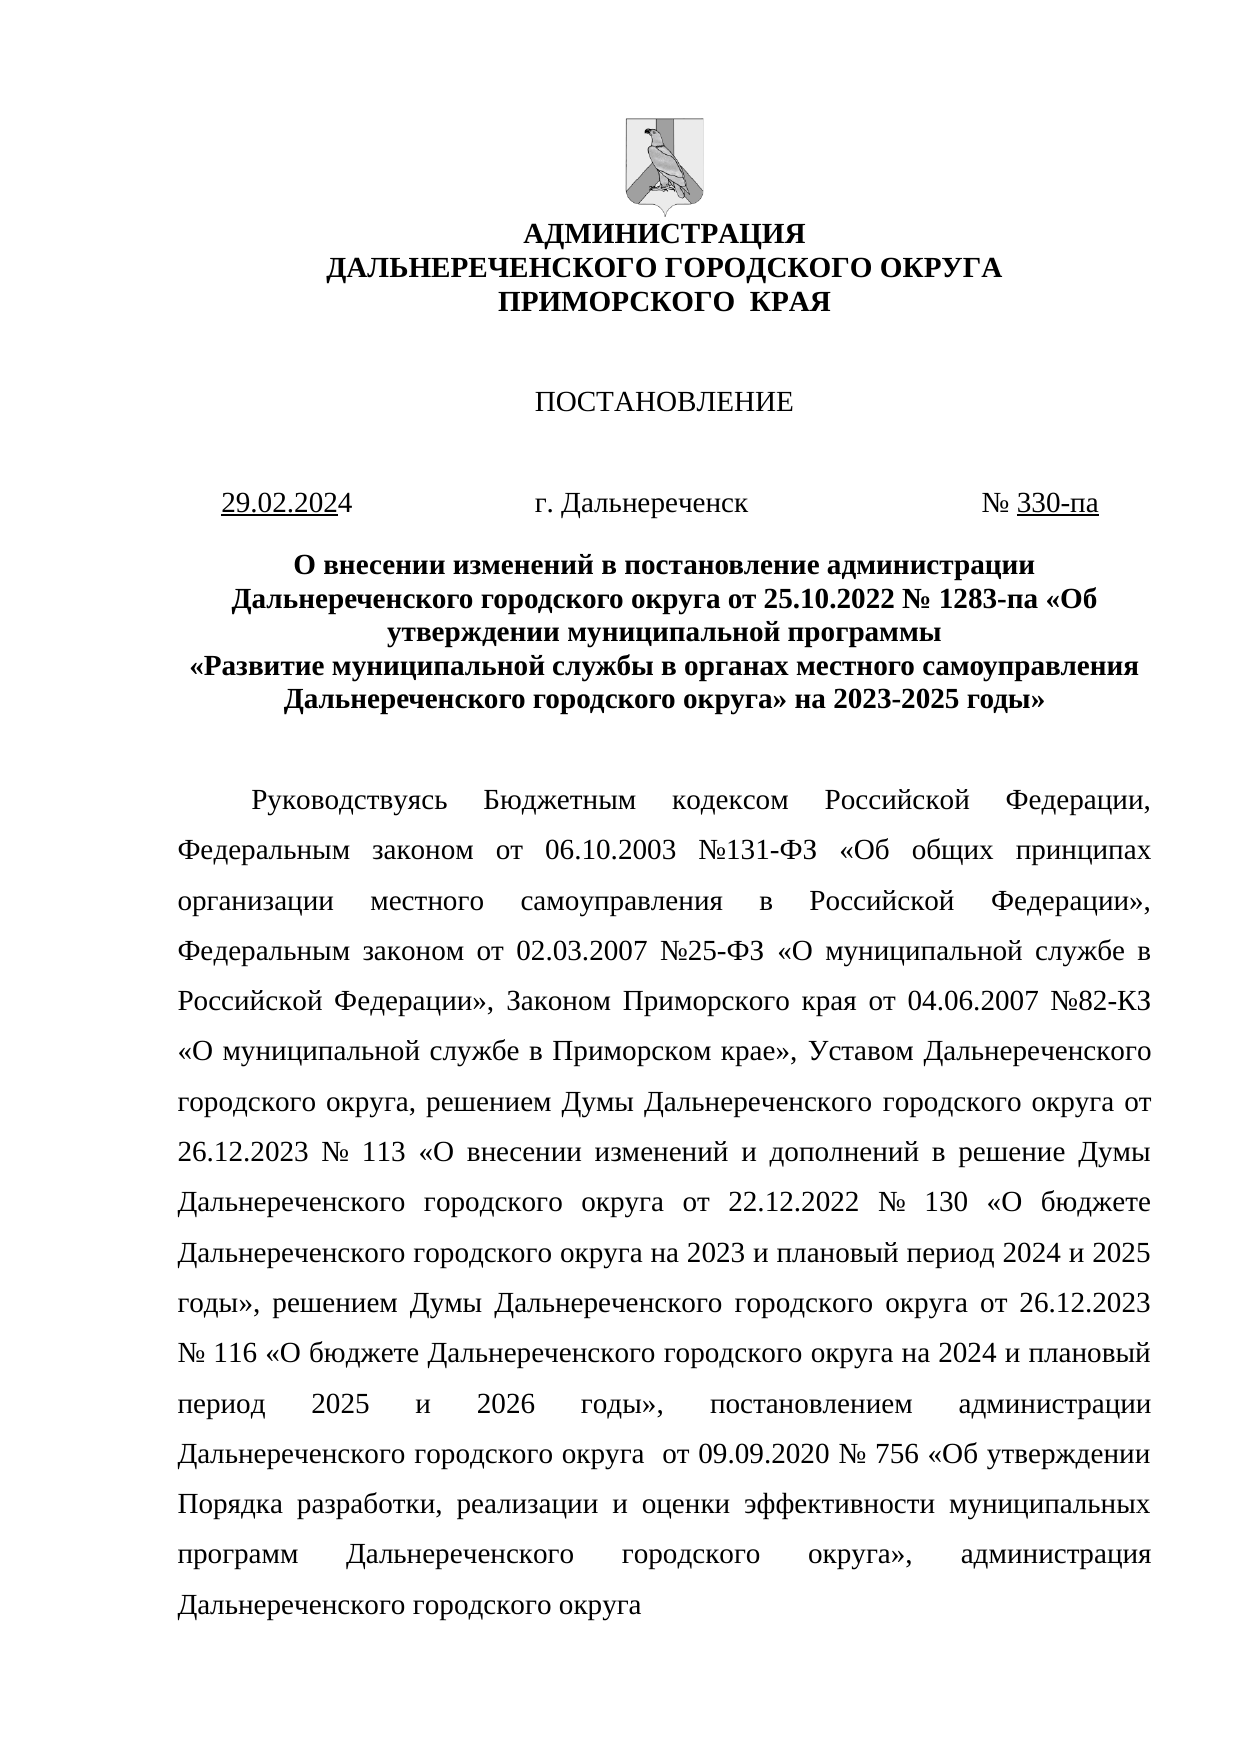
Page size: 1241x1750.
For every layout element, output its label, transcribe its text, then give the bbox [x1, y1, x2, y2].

text Руководствуясь Бюджетным кодексом Российской Федерации, Федеральным законом от 06.10.2003 №131-ФЗ «Об общих принципах организации местного самоуправления в Российской Федерации», Федеральным законом от 02.03.2007 №25-ФЗ «О муниципальной службе в Российской Федерации», Законом Приморского края от 04.06.2007 №82-КЗ «О муниципальной службе в Приморском крае», Уставом Дальнереченского городского округа, решением Думы Дальнереченского городского округа от 26.12.2023 № 113 «О внесении изменений и дополнений в решение Думы Дальнереченского городского округа от 22.12.2022 № 130 «О бюджете Дальнереченского городского округа на 2023 и плановый период 2024 и 2025 годы», решением Думы Дальнереченского городского округа от 26.12.2023 № 116 «О бюджете Дальнереченского городского округа на 2024 и плановый период 2025 и 2026 годы», постановлением администрации Дальнереченского городского округа от 09.09.2020 № 756 «Об утверждении Порядка разработки, реализации и оценки эффективности муниципальных программ Дальнереченского городского округа», администрация Дальнереченского городского округа [177, 782, 1152, 1621]
subtitle Дальнереченского городского округа» на 2023-2025 годы» [177, 681, 1152, 715]
text ПРИМОРСКОГО КРАЯ [177, 284, 1152, 317]
text ДАЛЬНЕРЕЧЕНСКОГО ГОРОДСКОГО ОКРУГА [177, 250, 1152, 284]
subtitle «Развитие муниципальной службы в органах местного самоуправления [177, 648, 1152, 681]
text ПОСТАНОВЛЕНИЕ [177, 384, 1152, 418]
subtitle О внесении изменений в постановление администрации Дальнереченского городского округа от 25.10.2022 № 1283-па «Об утверждении муниципальной программы [177, 547, 1152, 648]
picture [625, 118, 704, 217]
text АДМИНИСТРАЦИЯ [177, 217, 1152, 250]
text 29.02.2024 г. Дальнереченск № 330-па [177, 485, 1152, 518]
